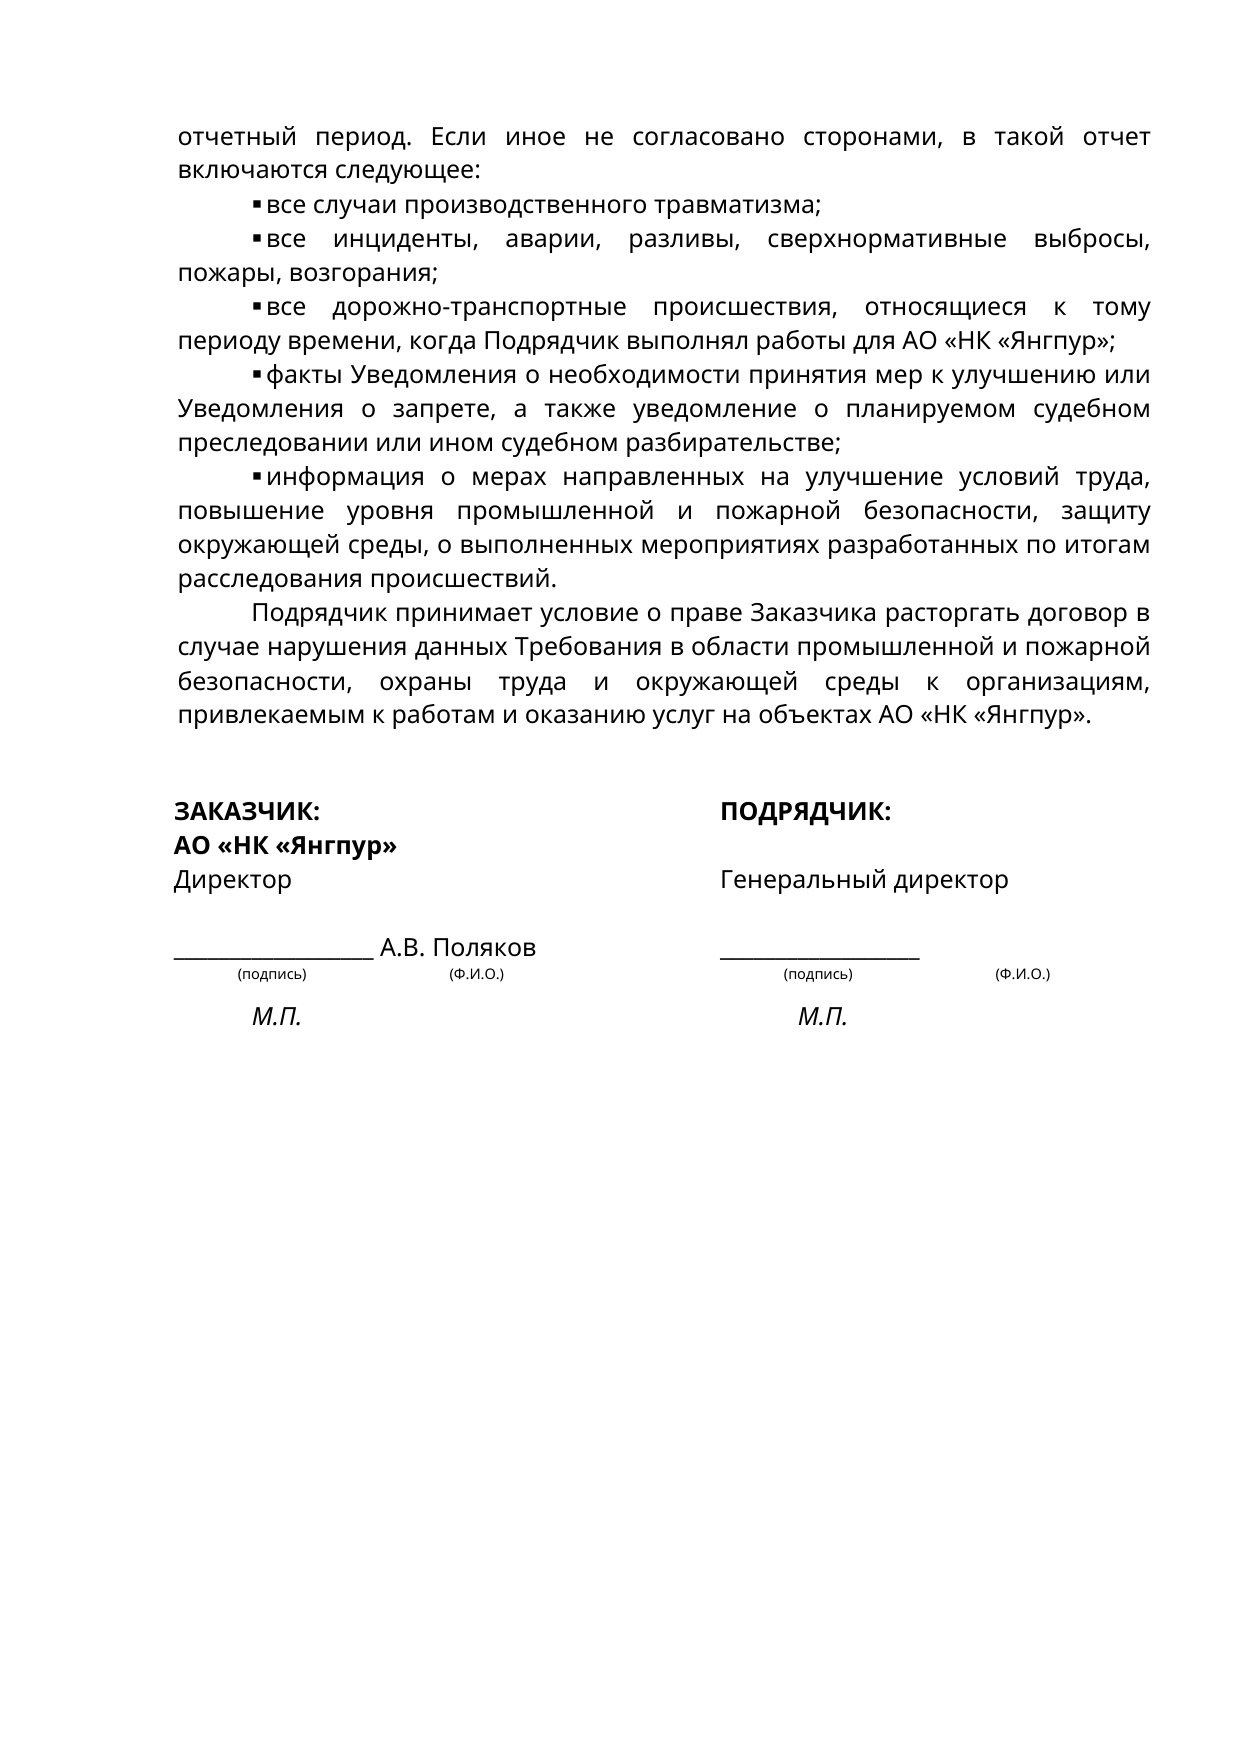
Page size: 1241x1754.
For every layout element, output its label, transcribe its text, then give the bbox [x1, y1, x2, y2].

list факты Уведомления о необходимости принятия мер к улучшению или Уведомления о запрете, а также уведомление о планируемом судебном преследовании или ином судебном разбирательстве; [177, 357, 1152, 459]
list все дорожно-транспортные происшествия, относящиеся к тому периоду времени, когда Подрядчик выполнял работы для АО «НК «Янгпур»; [177, 288, 1152, 357]
list все случаи производственного травматизма; [177, 186, 1152, 220]
list все инциденты, аварии, разливы, сверхнормативные выбросы, пожары, возгорания; [177, 220, 1152, 288]
list информация о мерах направленных на улучшение условий труда, повышение уровня промышленной и пожарной безопасности, защиту окружающей среды, о выполненных мероприятиях разработанных по итогам расследования происшествий. [177, 459, 1152, 595]
table_header ЗАКАЗЧИК: АО «НК «Янгпур» Директор __________________ А.В. Поляков (подпись) (Ф.И.О.) М.П. [163, 794, 708, 1032]
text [177, 118, 1152, 186]
text Подрядчик принимает условие о праве Заказчика расторгать договор в случае нарушения данных Требования в области промышленной и пожарной безопасности, охраны труда и окружающей среды к организациям, привлекаемым к работам и оказанию услуг на объектах АО «НК «Янгпур». [177, 595, 1152, 731]
table_header ПОДРЯДЧИК: Генеральный директор __________________ (подпись) (Ф.И.О.) М.П. [709, 794, 1214, 1032]
